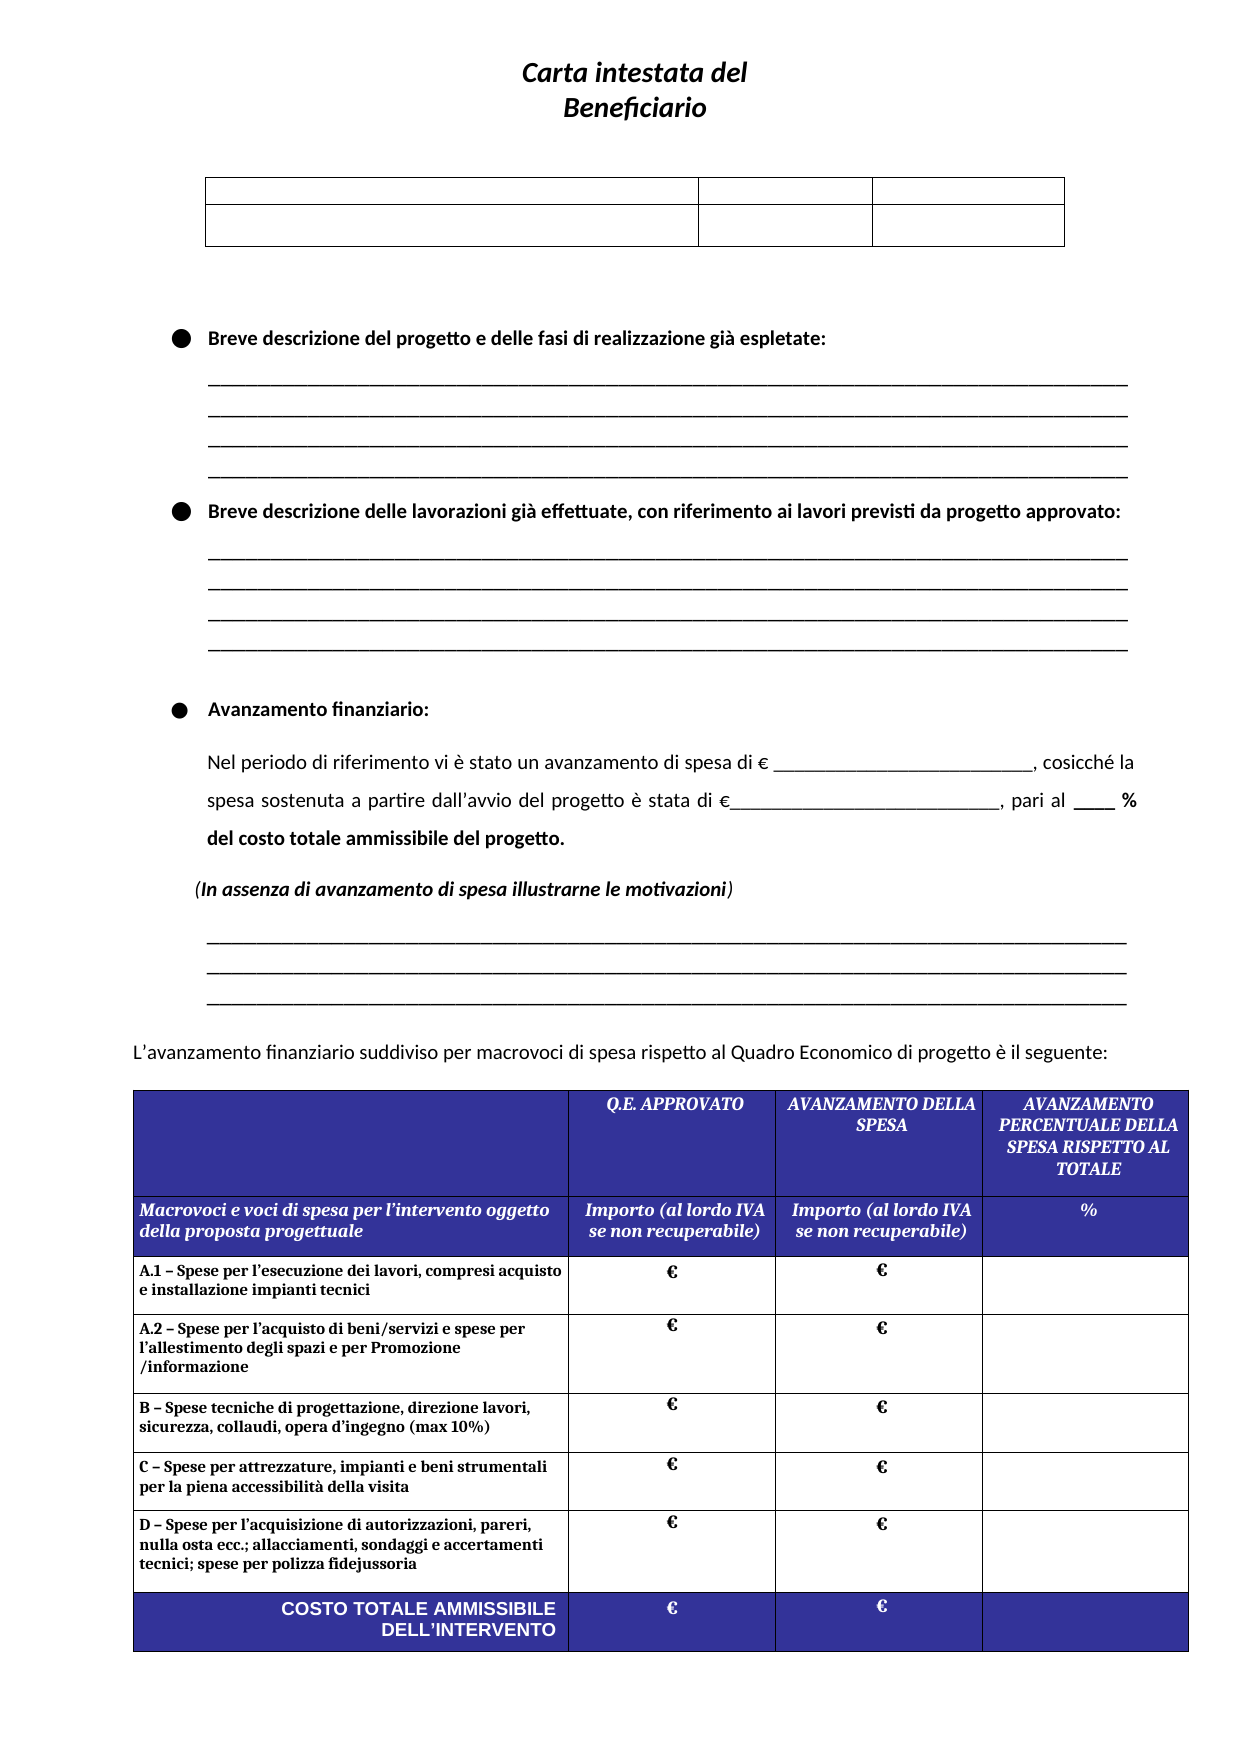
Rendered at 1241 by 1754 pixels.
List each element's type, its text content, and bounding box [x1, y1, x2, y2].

table_cell € [569, 1511, 775, 1592]
table_header Q.E. APPROVATO [569, 1091, 775, 1196]
table_cell € [776, 1511, 982, 1592]
table_cell [206, 205, 698, 246]
table_cell [983, 1511, 1188, 1592]
table_cell [983, 1453, 1188, 1510]
table_cell Macrovoci e voci di spesa per l’intervento oggetto della proposta progettuale [134, 1197, 568, 1256]
list Breve descrizione del progetto e delle fasi di realizzazione già espletate: ________________________________________________________________________________________________________________________________________________________________________________________________________________________________________________________________________________________________________ [170, 308, 1137, 481]
table_cell % [983, 1197, 1188, 1256]
table_cell € [776, 1593, 982, 1651]
table_cell [699, 205, 872, 246]
table_cell € [569, 1315, 775, 1393]
table_cell [983, 1593, 1188, 1651]
table_cell A.2 – Spese per l’acquisto di beni/servizi e spese per l’allestimento degli spazi e per Promozione /informazione [134, 1315, 568, 1393]
table_cell COSTO TOTALE AMMISSIBILE DELL’INTERVENTO [134, 1593, 568, 1651]
table_header AVANZAMENTO PERCENTUALE DELLA SPESA RISPETTO AL TOTALE [983, 1091, 1188, 1196]
table_cell [983, 1315, 1188, 1393]
text L’avanzamento finanziario suddiviso per macrovoci di spesa rispetto al Quadro Economico di progetto è il seguente: [133, 1039, 1137, 1064]
table_cell [983, 1257, 1188, 1313]
table_cell D – Spese per l’acquisizione di autorizzazioni, pareri, nulla osta ecc.; allacciamenti, sondaggi e accertamenti tecnici; spese per polizza fidejussoria [134, 1511, 568, 1592]
table_header AVANZAMENTO DELLA SPESA [776, 1091, 982, 1196]
table_header [134, 1091, 568, 1196]
table_cell € [569, 1257, 775, 1313]
list Avanzamento finanziario: [170, 685, 1137, 728]
text Nel periodo di riferimento vi è stato un avanzamento di spesa di € _________________________, cosicché la spesa sostenuta a partire dall’avvio del progetto è stata di €__________________________, pari al ____ % del costo totale ammissibile del progetto. [207, 749, 1137, 851]
text ______________________________________________________________________________________________________________________________________________________________________________________________________________________________ [207, 917, 1137, 1008]
table_cell Importo (al lordo IVA se non recuperabile) [569, 1197, 775, 1256]
table_cell [873, 205, 1064, 246]
table_cell € [776, 1394, 982, 1452]
table_cell B – Spese tecniche di progettazione, direzione lavori, sicurezza, collaudi, opera d’ingegno (max 10%) [134, 1394, 568, 1452]
table_cell Importo (al lordo IVA se non recuperabile) [776, 1197, 982, 1256]
list Breve descrizione delle lavorazioni già effettuate, con riferimento ai lavori previsti da progetto approvato: ________________________________________________________________________________________________________________________________________________________________________________________________________________________________________________________________________________________________________ [170, 481, 1137, 655]
table_cell A.1 – Spese per l’esecuzione dei lavori, compresi acquisto e installazione impianti tecnici [134, 1257, 568, 1313]
table_cell € [776, 1257, 982, 1313]
table_cell [206, 178, 698, 204]
table_cell [873, 178, 1064, 204]
table_cell € [776, 1315, 982, 1393]
table_cell € [569, 1453, 775, 1510]
table_cell € [569, 1593, 775, 1651]
table_cell € [776, 1453, 982, 1510]
table_cell [699, 178, 872, 204]
text (In assenza di avanzamento di spesa illustrarne le motivazioni) [133, 876, 1137, 902]
table_cell [983, 1394, 1188, 1452]
table_cell C – Spese per attrezzature, impianti e beni strumentali per la piena accessibilità della visita [134, 1453, 568, 1510]
table_cell € [569, 1394, 775, 1452]
